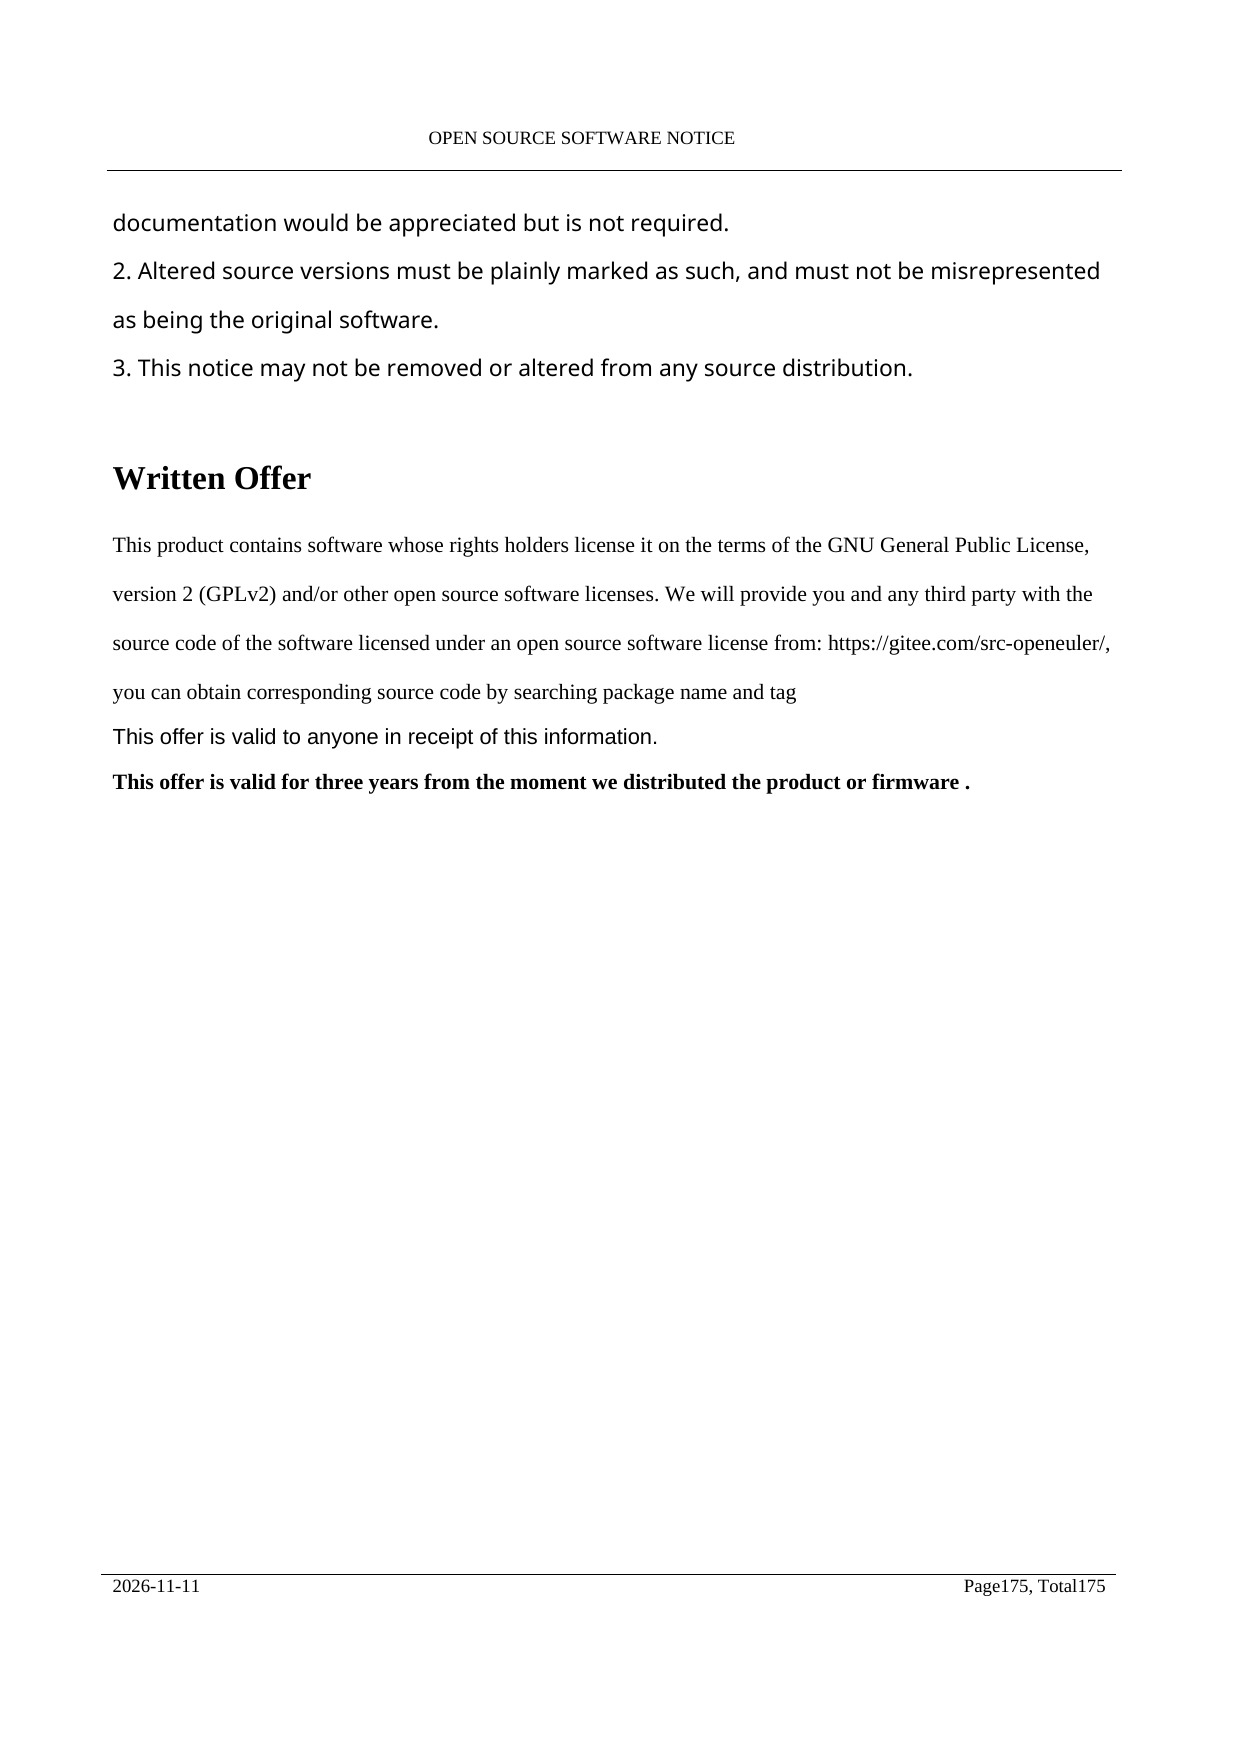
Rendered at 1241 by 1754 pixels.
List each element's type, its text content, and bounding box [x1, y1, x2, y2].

text Written Offer [112, 444, 1128, 509]
text This offer is valid for three years from the moment we distributed the product or firmware . [112, 765, 1128, 798]
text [112, 206, 1128, 239]
text This product contains software whose rights holders license it on the terms of the GNU General Public License, version 2 (GPLv2) and/or other open source software licenses. We will provide you and any third party with the source code of the software licensed under an open source software license from: https://gitee.com/src-openeuler/, you can obtain corresponding source code by searching package name and tag [112, 529, 1128, 707]
text 3. This notice may not be removed or altered from any source distribution. [112, 351, 1128, 384]
text 2. Altered source versions must be plainly marked as such, and must not be misrepresented as being the original software. [112, 254, 1128, 336]
text This offer is valid to anyone in receipt of this information. [112, 720, 1128, 753]
